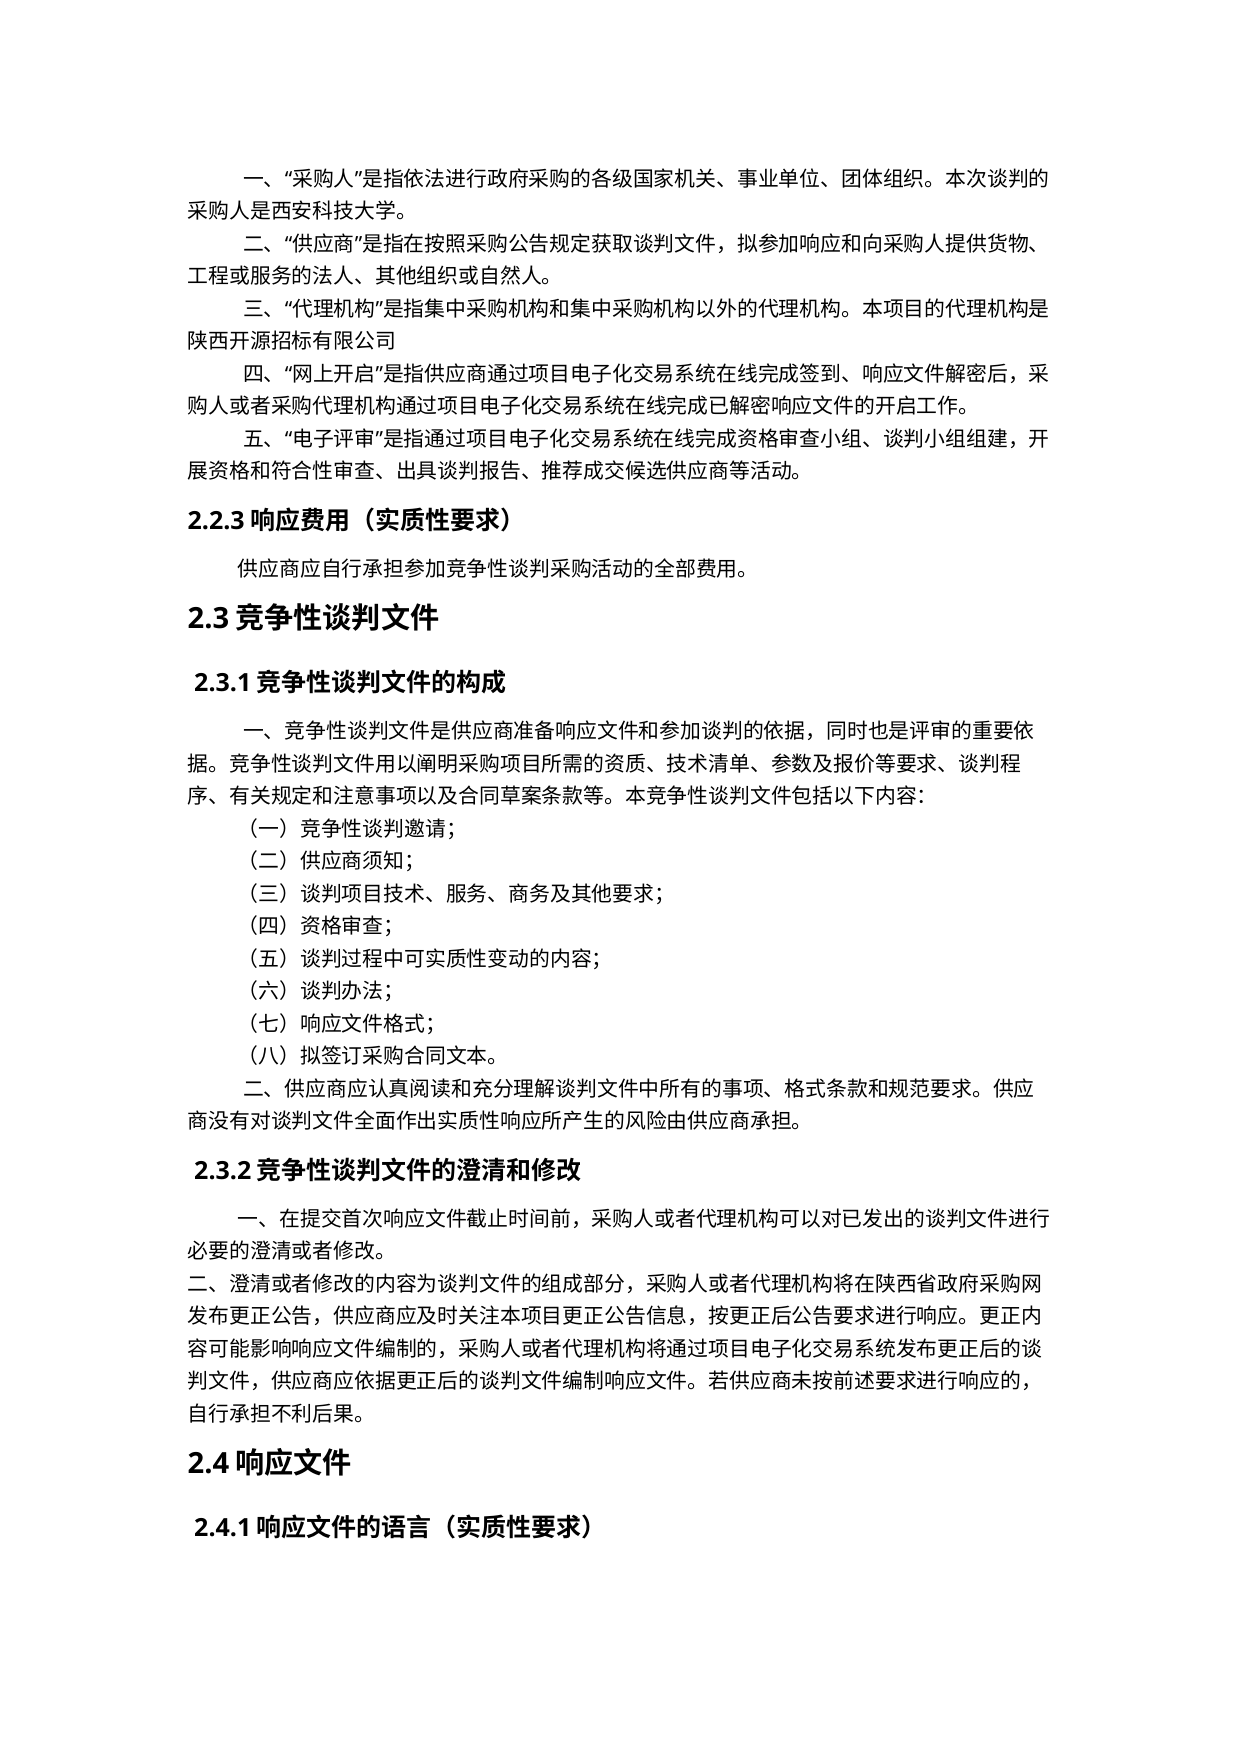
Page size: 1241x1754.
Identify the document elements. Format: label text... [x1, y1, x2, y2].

text 四、“网上开启”是指供应商通过项目电子化交易系统在线完成签到、响应文件解密后，采购人或者采购代理机构通过项目电子化交易系统在线完成已解密响应文件的开启工作。 [187, 357, 1053, 422]
text 2.3.2竞争性谈判文件的澄清和修改 [187, 1137, 1053, 1202]
text 2.4.1响应文件的语言（实质性要求） [187, 1494, 1053, 1559]
text （六）谈判办法； [187, 974, 1053, 1007]
text 二、澄清或者修改的内容为谈判文件的组成部分，采购人或者代理机构将在陕西省政府采购网发布更正公告，供应商应及时关注本项目更正公告信息，按更正后公告要求进行响应。更正内容可能影响响应文件编制的，采购人或者代理机构将通过项目电子化交易系统发布更正后的谈判文件，供应商应依据更正后的谈判文件编制响应文件。若供应商未按前述要求进行响应的，自行承担不利后果。 [187, 1267, 1053, 1429]
text 2.4响应文件 [187, 1429, 1053, 1494]
text 2.3竞争性谈判文件 [187, 584, 1053, 649]
text 2.3.1竞争性谈判文件的构成 [187, 649, 1053, 714]
text 2.2.3响应费用（实质性要求） [187, 487, 1053, 552]
text 二、“供应商”是指在按照采购公告规定获取谈判文件，拟参加响应和向采购人提供货物、工程或服务的法人、其他组织或自然人。 [187, 227, 1053, 292]
text （七）响应文件格式； [187, 1007, 1053, 1039]
text （四）资格审查； [187, 909, 1053, 942]
text （三）谈判项目技术、服务、商务及其他要求； [187, 877, 1053, 909]
text 一、在提交首次响应文件截止时间前，采购人或者代理机构可以对已发出的谈判文件进行必要的澄清或者修改。 [187, 1202, 1053, 1267]
text 一、竞争性谈判文件是供应商准备响应文件和参加谈判的依据，同时也是评审的重要依据。竞争性谈判文件用以阐明采购项目所需的资质、技术清单、参数及报价等要求、谈判程序、有关规定和注意事项以及合同草案条款等。本竞争性谈判文件包括以下内容： [187, 714, 1053, 812]
text （二）供应商须知； [187, 844, 1053, 877]
text （一）竞争性谈判邀请； [187, 812, 1053, 844]
text 五、“电子评审”是指通过项目电子化交易系统在线完成资格审查小组、谈判小组组建，开展资格和符合性审查、出具谈判报告、推荐成交候选供应商等活动。 [187, 422, 1053, 487]
text 供应商应自行承担参加竞争性谈判采购活动的全部费用。 [187, 552, 1053, 584]
text 三、“代理机构”是指集中采购机构和集中采购机构以外的代理机构。本项目的代理机构是陕西开源招标有限公司 [187, 292, 1053, 357]
text 二、供应商应认真阅读和充分理解谈判文件中所有的事项、格式条款和规范要求。供应商没有对谈判文件全面作出实质性响应所产生的风险由供应商承担。 [187, 1072, 1053, 1137]
text （五）谈判过程中可实质性变动的内容； [187, 942, 1053, 974]
text （八）拟签订采购合同文本。 [187, 1039, 1053, 1072]
text 一、“采购人”是指依法进行政府采购的各级国家机关、事业单位、团体组织。本次谈判的采购人是西安科技大学。 [187, 162, 1053, 227]
